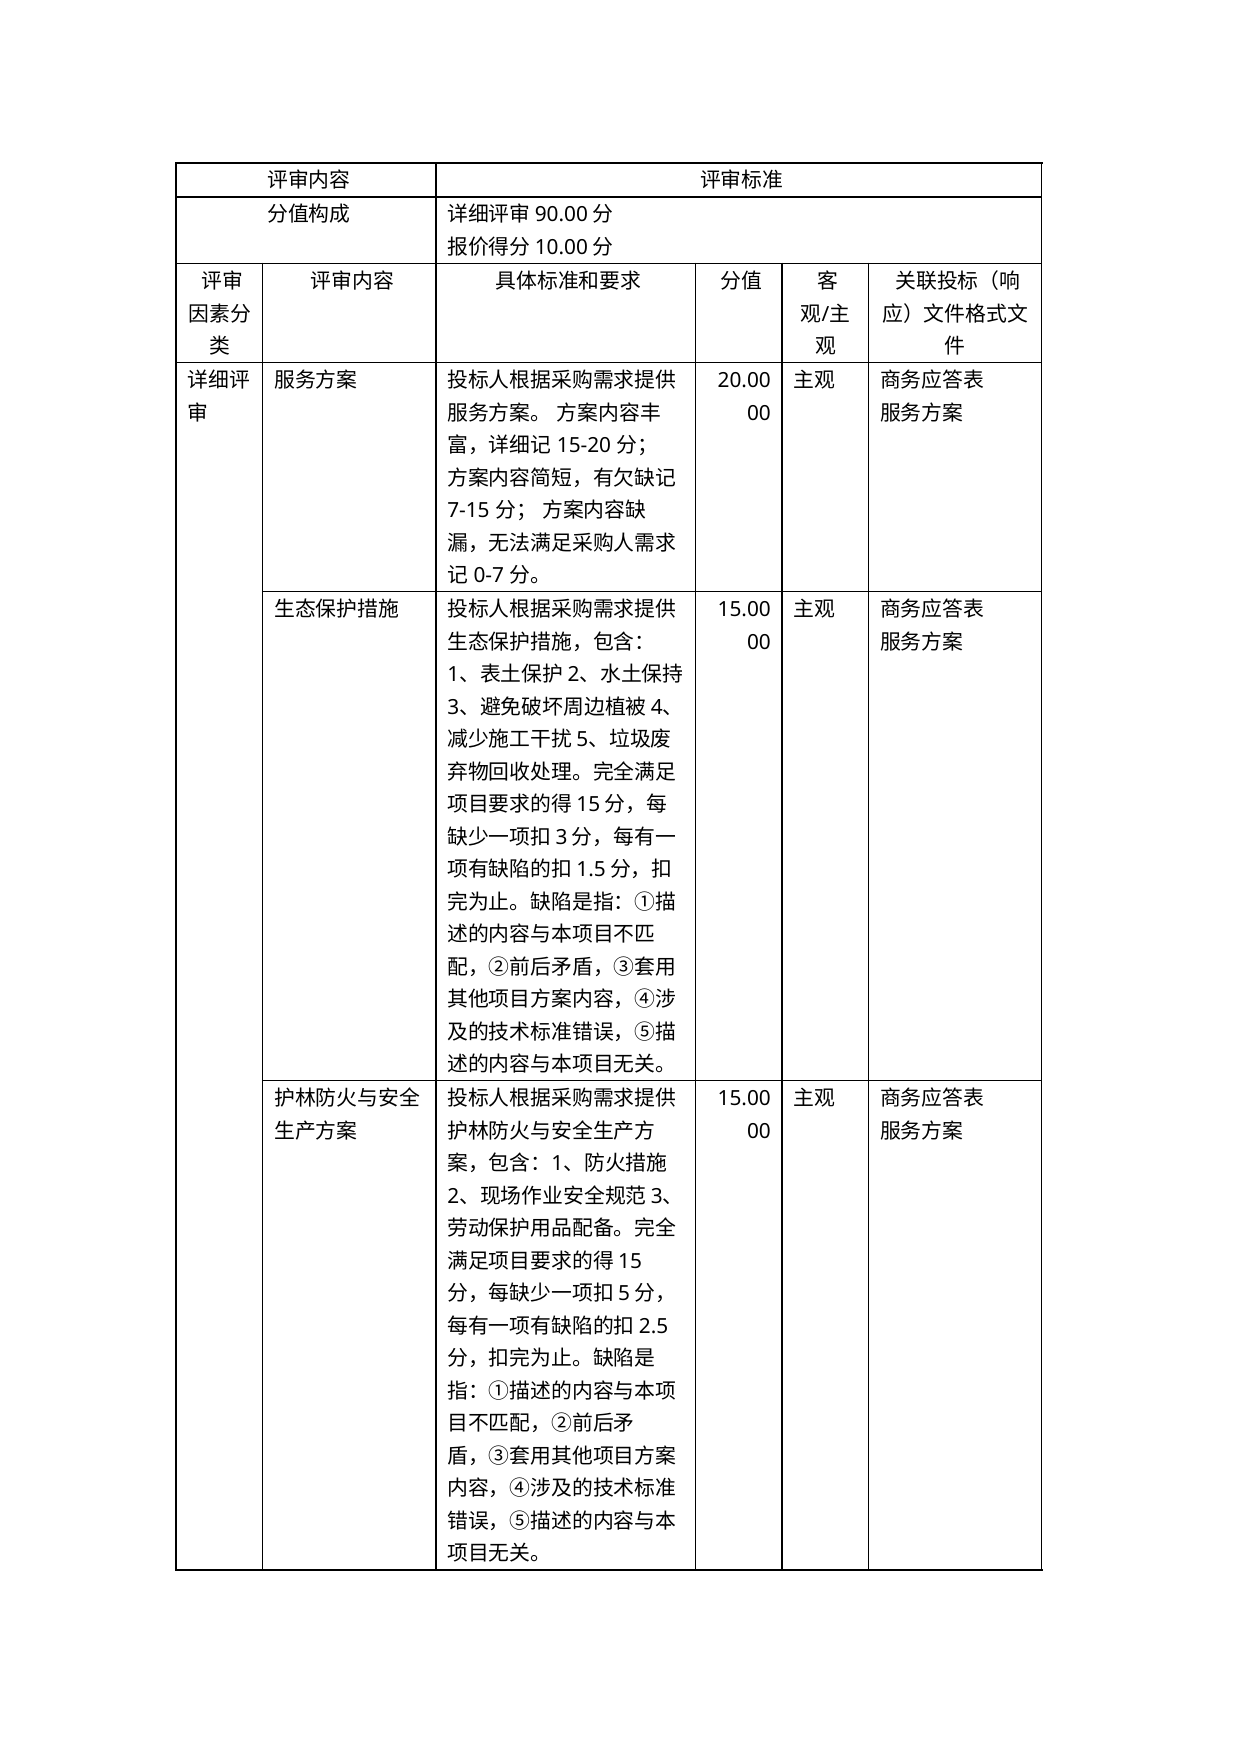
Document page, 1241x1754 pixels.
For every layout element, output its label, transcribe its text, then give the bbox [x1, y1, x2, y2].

table_cell 商务应答表 服务方案 [869, 1081, 1041, 1569]
table_cell 评审内容 [263, 264, 435, 362]
table_cell 20.0000 [696, 363, 781, 591]
table_cell 投标人根据采购需求提供服务方案。 方案内容丰富，详细记 15-20 分； 方案内容简短，有欠缺记 7-15 分； 方案内容缺漏，无法满足采购人需求记 0-7 分。 [437, 363, 695, 591]
table_header 评审标准 [437, 164, 1041, 196]
table_cell 服务方案 [263, 363, 435, 591]
table_cell 关联投标（响应）文件格式文件 [869, 264, 1041, 362]
table_cell 护林防火与安全生产方案 [263, 1081, 435, 1569]
table_cell 详细评审90.00分 报价得分10.00分 [437, 198, 1041, 263]
table_cell 投标人根据采购需求提供护林防火与安全生产方案，包含：1、防火措施2、现场作业安全规范3、劳动保护用品配备。完全满足项目要求的得15分，每缺少一项扣5分，每有一项有缺陷的扣2.5分，扣完为止。缺陷是指：①描述的内容与本项目不匹配，②前后矛盾，③套用其他项目方案内容，④涉及的技术标准错误，⑤描述的内容与本项目无关。 [437, 1081, 695, 1569]
table_cell 15.0000 [696, 1081, 781, 1569]
table_cell 商务应答表 服务方案 [869, 592, 1041, 1080]
table_cell 商务应答表 服务方案 [869, 363, 1041, 591]
table_cell 分值 [696, 264, 781, 362]
table_cell 具体标准和要求 [437, 264, 695, 362]
table_cell 主观 [783, 1081, 868, 1569]
table_cell 分值构成 [177, 198, 435, 263]
table_cell 生态保护措施 [263, 592, 435, 1080]
table_cell 15.0000 [696, 592, 781, 1080]
table_cell 客观/主观 [783, 264, 868, 362]
table_header 评审内容 [177, 164, 435, 196]
table_cell 主观 [783, 592, 868, 1080]
table_cell 详细评审 [177, 363, 262, 1569]
table_cell 评审因素分类 [177, 264, 262, 362]
table_cell 主观 [783, 363, 868, 591]
table_cell 投标人根据采购需求提供生态保护措施，包含：1、表土保护2、水土保持3、避免破坏周边植被4、减少施工干扰5、垃圾废弃物回收处理。完全满足项目要求的得15分，每缺少一项扣3分，每有一项有缺陷的扣1.5分，扣完为止。缺陷是指：①描述的内容与本项目不匹配，②前后矛盾，③套用其他项目方案内容，④涉及的技术标准错误，⑤描述的内容与本项目无关。 [437, 592, 695, 1080]
